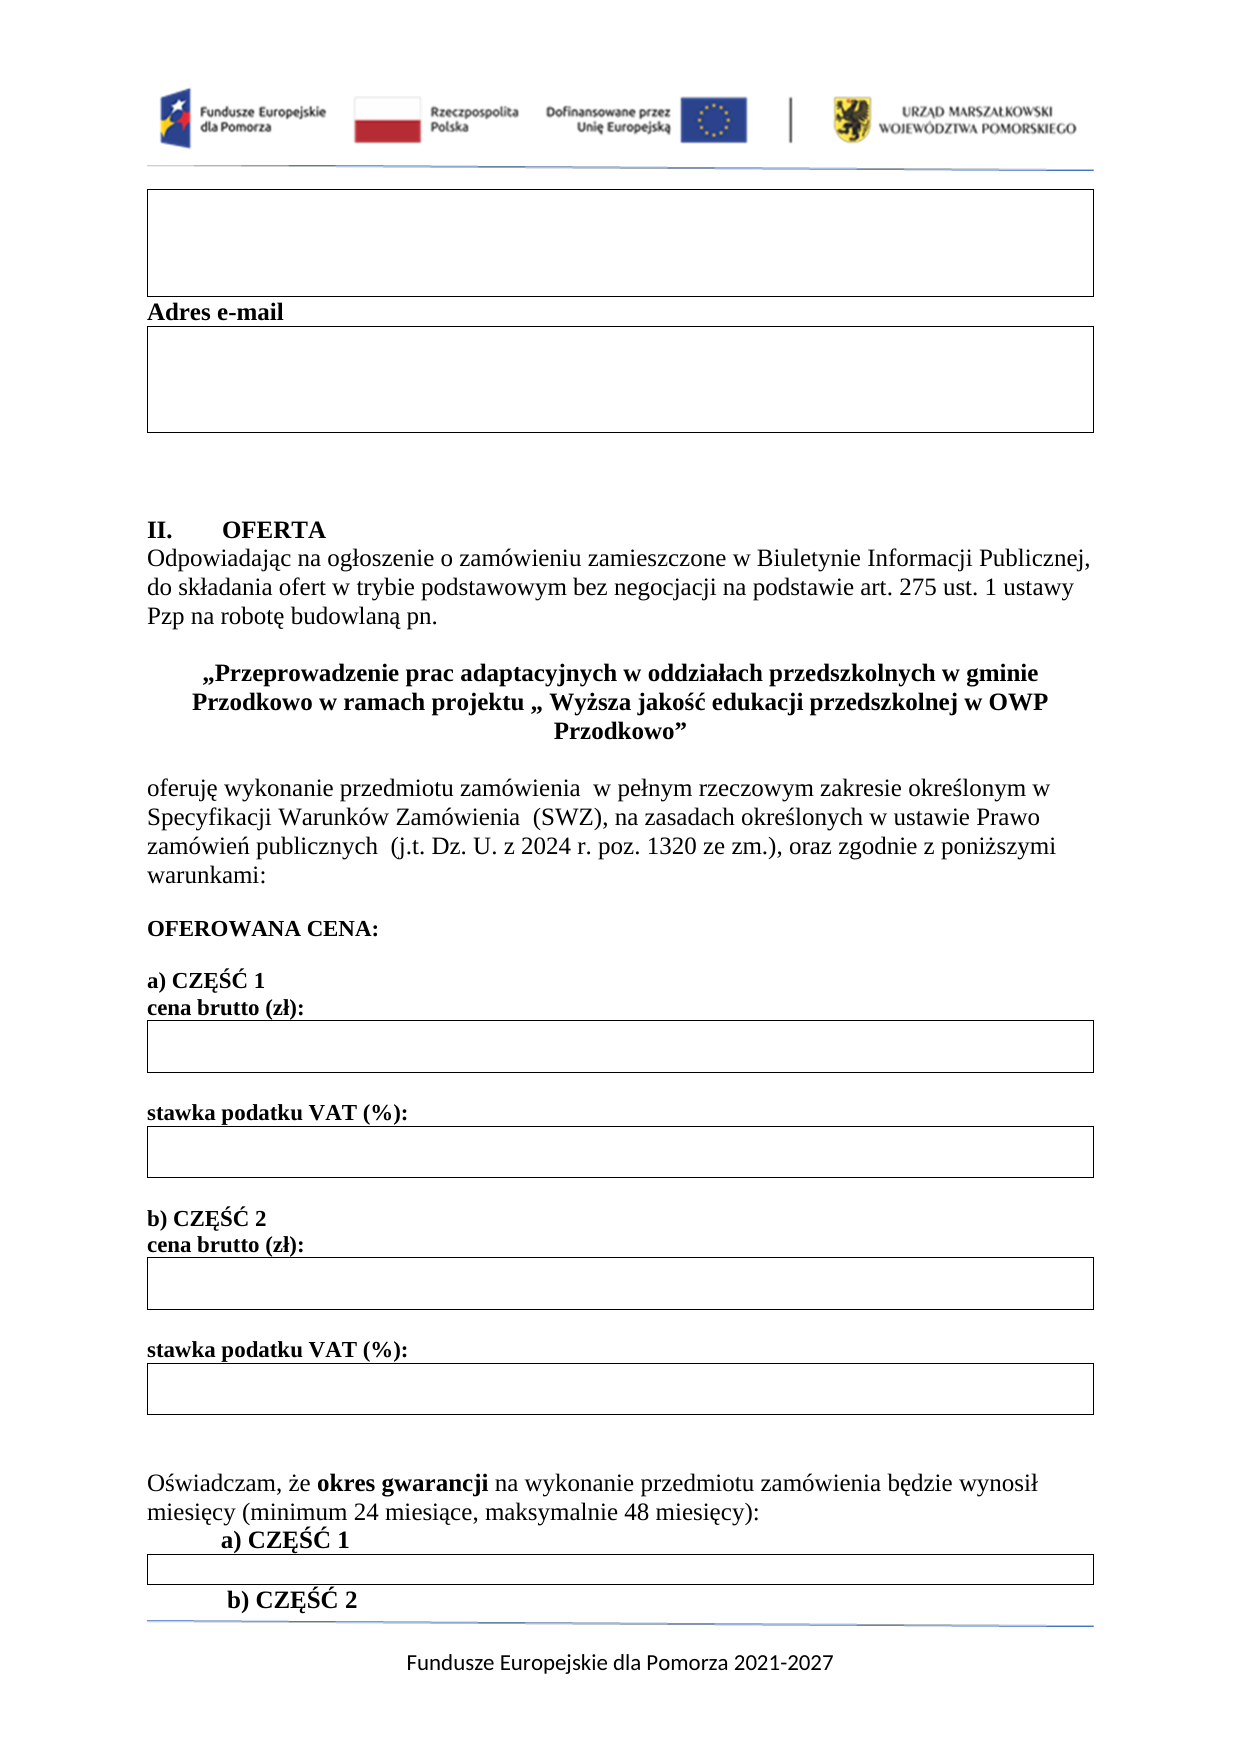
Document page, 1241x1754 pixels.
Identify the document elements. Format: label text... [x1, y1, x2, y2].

table_header [148, 327, 1093, 432]
text oferuję wykonanie przedmiotu zamówienia w pełnym rzeczowym zakresie określonym w Specyfikacji Warunków Zamówienia (SWZ), na zasadach określonych w ustawie Prawo zamówień publicznych (j.t. Dz. U. z 2024 r. poz. 1320 ze zm.), oraz zgodnie z poniższymi warunkami: [147, 773, 1094, 888]
table_header [148, 1555, 1093, 1584]
text OFEROWANA CENA: [147, 915, 1094, 941]
table_header [148, 190, 1093, 296]
list b) CZĘŚĆ 2 [221, 1585, 1094, 1614]
table_header [148, 1021, 1093, 1072]
text Oświadczam, że okres gwarancji na wykonanie przedmiotu zamówienia będzie wynosił miesięcy (minimum 24 miesiące, maksymalnie 48 miesięcy): [147, 1468, 1094, 1525]
list a) CZĘŚĆ 1 [221, 1525, 1094, 1554]
text stawka podatku VAT (%): [147, 1336, 1094, 1363]
table_header [148, 1364, 1093, 1414]
text „Przeprowadzenie prac adaptacyjnych w oddziałach przedszkolnych w gminie Przodkowo w ramach projektu „ Wyższa jakość edukacji przedszkolnej w OWP Przodkowo” [147, 658, 1094, 745]
text Odpowiadając na ogłoszenie o zamówieniu zamieszczone w Biuletynie Informacji Publicznej, do składania ofert w trybie podstawowym bez negocjacji na podstawie art. 275 ust. 1 ustawy Pzp na robotę budowlaną pn. [147, 543, 1094, 630]
text stawka podatku VAT (%): [147, 1099, 1094, 1126]
table_header [148, 1258, 1093, 1309]
text cena brutto (zł): [147, 994, 1094, 1020]
text cena brutto (zł): [147, 1231, 1094, 1257]
picture [146, 73, 1094, 171]
text Adres e-mail [147, 297, 1094, 326]
table_header [148, 1127, 1093, 1177]
picture [146, 1620, 1094, 1627]
list OFERTA [147, 515, 1094, 543]
text b) CZĘŚĆ 2 [147, 1204, 1094, 1231]
text a) CZĘŚĆ 1 [147, 968, 1094, 994]
